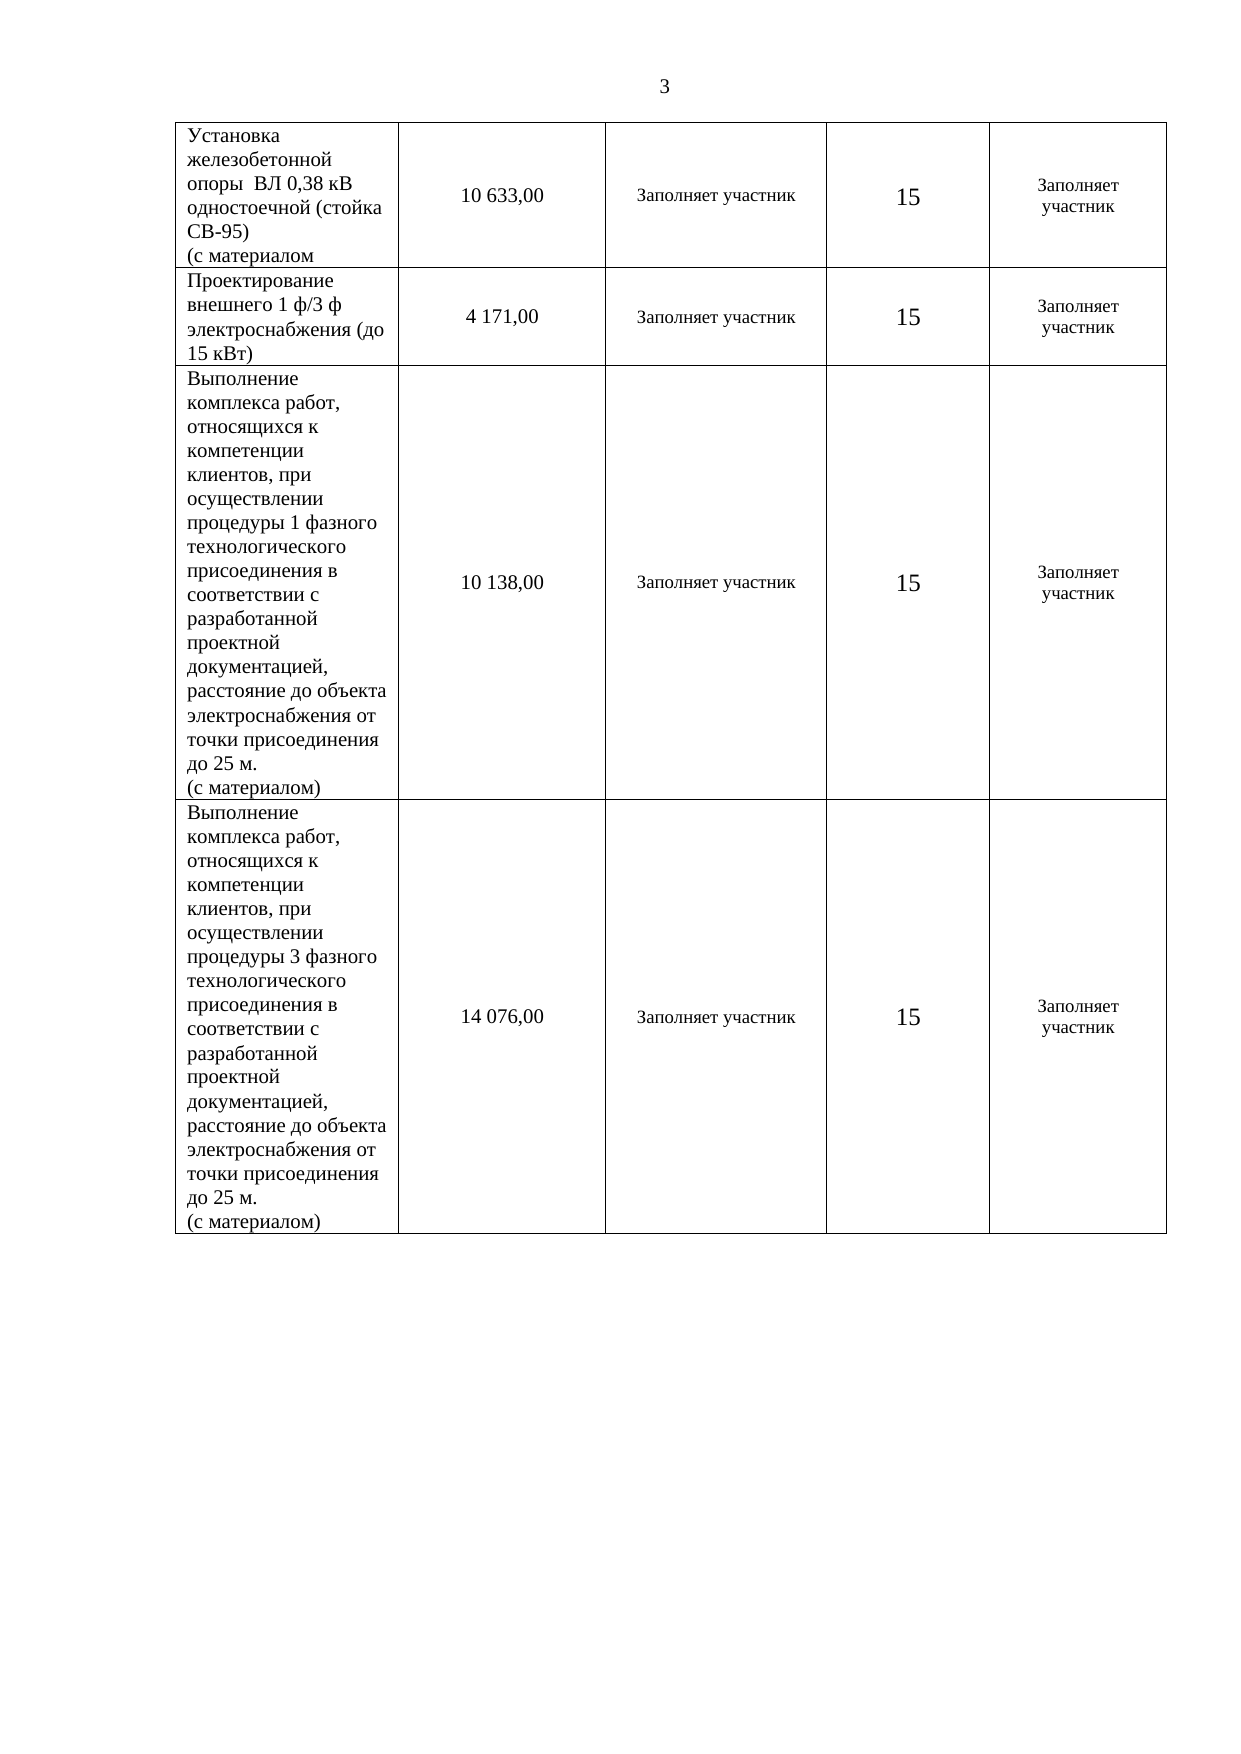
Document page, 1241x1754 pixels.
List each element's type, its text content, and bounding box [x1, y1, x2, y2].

table_cell Заполняет участник [990, 268, 1166, 364]
table_cell 10 138,00 [399, 366, 605, 799]
table_cell Проектирование внешнего 1 ф/3 ф электроснабжения (до 15 кВт) [176, 268, 398, 364]
table_cell Заполняет участник [606, 366, 826, 799]
table_cell 10 633,00 [399, 123, 605, 267]
table_cell Заполняет участник [606, 268, 826, 364]
table_cell 15 [827, 800, 989, 1233]
table_cell Выполнение комплекса работ, относящихся к компетенции клиентов, при осуществлении процедуры 1 фазного технологического присоединения в соответствии с разработанной проектной документацией, расстояние до объекта электроснабжения от точки присоединения до 25 м. (с материалом) [176, 366, 398, 799]
table_cell Установка железобетонной опоры ВЛ 0,38 кВ одностоечной (стойка СВ-95) (с материалом [176, 123, 398, 267]
table_cell 4 171,00 [399, 268, 605, 364]
table_cell Заполняет участник [606, 800, 826, 1233]
table_cell Заполняет участник [990, 800, 1166, 1233]
table_cell 14 076,00 [399, 800, 605, 1233]
table_cell Заполняет участник [990, 123, 1166, 267]
table_cell 15 [827, 366, 989, 799]
table_cell Заполняет участник [606, 123, 826, 267]
table_cell Выполнение комплекса работ, относящихся к компетенции клиентов, при осуществлении процедуры 3 фазного технологического присоединения в соответствии с разработанной проектной документацией, расстояние до объекта электроснабжения от точки присоединения до 25 м. (с материалом) [176, 800, 398, 1233]
table_cell 15 [827, 268, 989, 364]
table_cell Заполняет участник [990, 366, 1166, 799]
table_cell 15 [827, 123, 989, 267]
